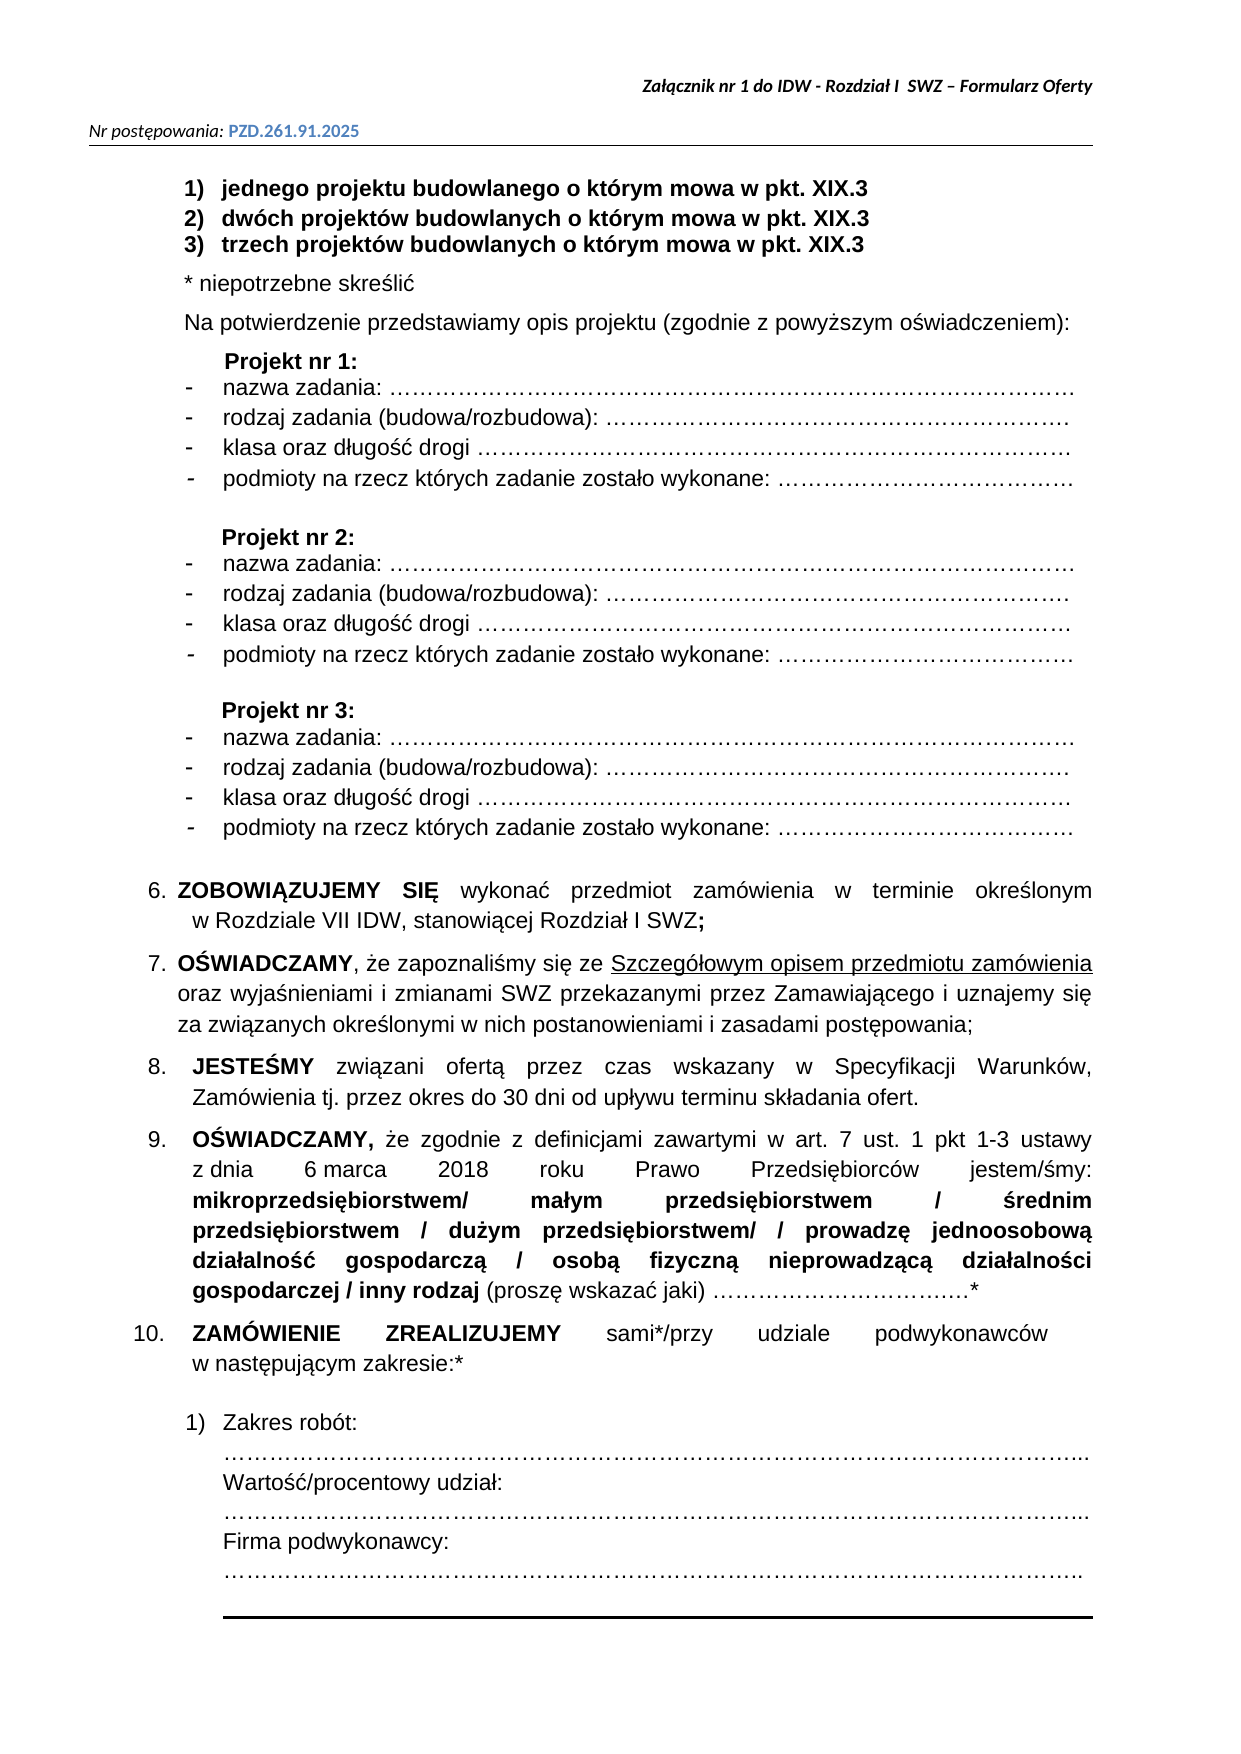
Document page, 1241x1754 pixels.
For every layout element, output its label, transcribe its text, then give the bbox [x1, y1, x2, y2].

list klasa oraz długość drogi …………………………………………………………………… [185, 434, 1093, 461]
list trzech projektów budowlanych o którym mowa w pkt. XIX.3 [184, 231, 1093, 257]
text Na potwierdzenie przedstawiamy opis projektu (zgodnie z powyższym oświadczeniem): [148, 309, 1093, 335]
list JESTEŚMY związani ofertą przez czas wskazany w Specyfikacji Warunków, Zamówienia tj. przez okres do 30 dni od upływu terminu składania ofert. [148, 1053, 1093, 1110]
text Projekt nr 3: [148, 697, 1093, 723]
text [223, 1498, 1093, 1524]
list nazwa zadania: ……………………………………………………………………………… [185, 374, 1093, 400]
list dwóch projektów budowlanych o którym mowa w pkt. XIX.3 [184, 205, 1093, 231]
text * niepotrzebne skreślić [148, 270, 1093, 296]
text Firma podwykonawcy: [223, 1528, 1093, 1554]
list OŚWIADCZAMY, że zapoznaliśmy się ze Szczegółowym opisem przedmiotu zamówienia oraz wyjaśnieniami i zmianami SWZ przekazanymi przez Zamawiającego i uznajemy się za związanych określonymi w nich postanowieniami i zasadami postępowania; [148, 950, 1093, 1037]
text Wartość/procentowy udział: [223, 1468, 1093, 1495]
list rodzaj zadania (budowa/rozbudowa): ……………………………………………………. [185, 580, 1093, 606]
list podmioty na rzecz których zadanie zostało wykonane: ………………………………… [185, 814, 1093, 840]
list ZAMÓWIENIE ZREALIZUJEMY sami*/przy udziale podwykonawców w następującym zakresie:* [133, 1320, 1093, 1376]
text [223, 1439, 1093, 1465]
list klasa oraz długość drogi …………………………………………………………………… [185, 610, 1093, 637]
list Zakres robót: [185, 1409, 1093, 1435]
text Projekt nr 1: [148, 348, 1093, 374]
list klasa oraz długość drogi …………………………………………………………………… [185, 784, 1093, 810]
list OŚWIADCZAMY, że zgodnie z definicjami zawartymi w art. 7 ust. 1 pkt 1-3 ustawy z dnia 6 marca 2018 roku Prawo Przedsiębiorców jestem/śmy: mikroprzedsiębiorstwem/ małym przedsiębiorstwem / średnim przedsiębiorstwem / dużym przedsiębiorstwem/ / prowadzę jednoosobową działalność gospodarczą / osobą fizyczną nieprowadzącą działalności gospodarczej / inny rodzaj (proszę wskazać jaki) ………………………….…* [148, 1126, 1093, 1304]
list ZOBOWIĄZUJEMY SIĘ wykonać przedmiot zamówienia w terminie określonym w Rozdziale VII IDW, stanowiącej Rozdział I SWZ; [148, 877, 1093, 934]
list nazwa zadania: ……………………………………………………………………………… [185, 550, 1093, 576]
list rodzaj zadania (budowa/rozbudowa): ……………………………………………………. [185, 404, 1093, 431]
list rodzaj zadania (budowa/rozbudowa): ……………………………………………………. [185, 754, 1093, 780]
text Projekt nr 2: [148, 523, 1093, 550]
list podmioty na rzecz których zadanie zostało wykonane: ………………………………… [185, 641, 1093, 667]
text ………………………………………………………………………………………………….. [223, 1557, 1093, 1584]
list jednego projektu budowlanego o którym mowa w pkt. XIX.3 [184, 174, 1093, 201]
list podmioty na rzecz których zadanie zostało wykonane: ………………………………… [185, 464, 1093, 491]
list nazwa zadania: ……………………………………………………………………………… [185, 723, 1093, 750]
